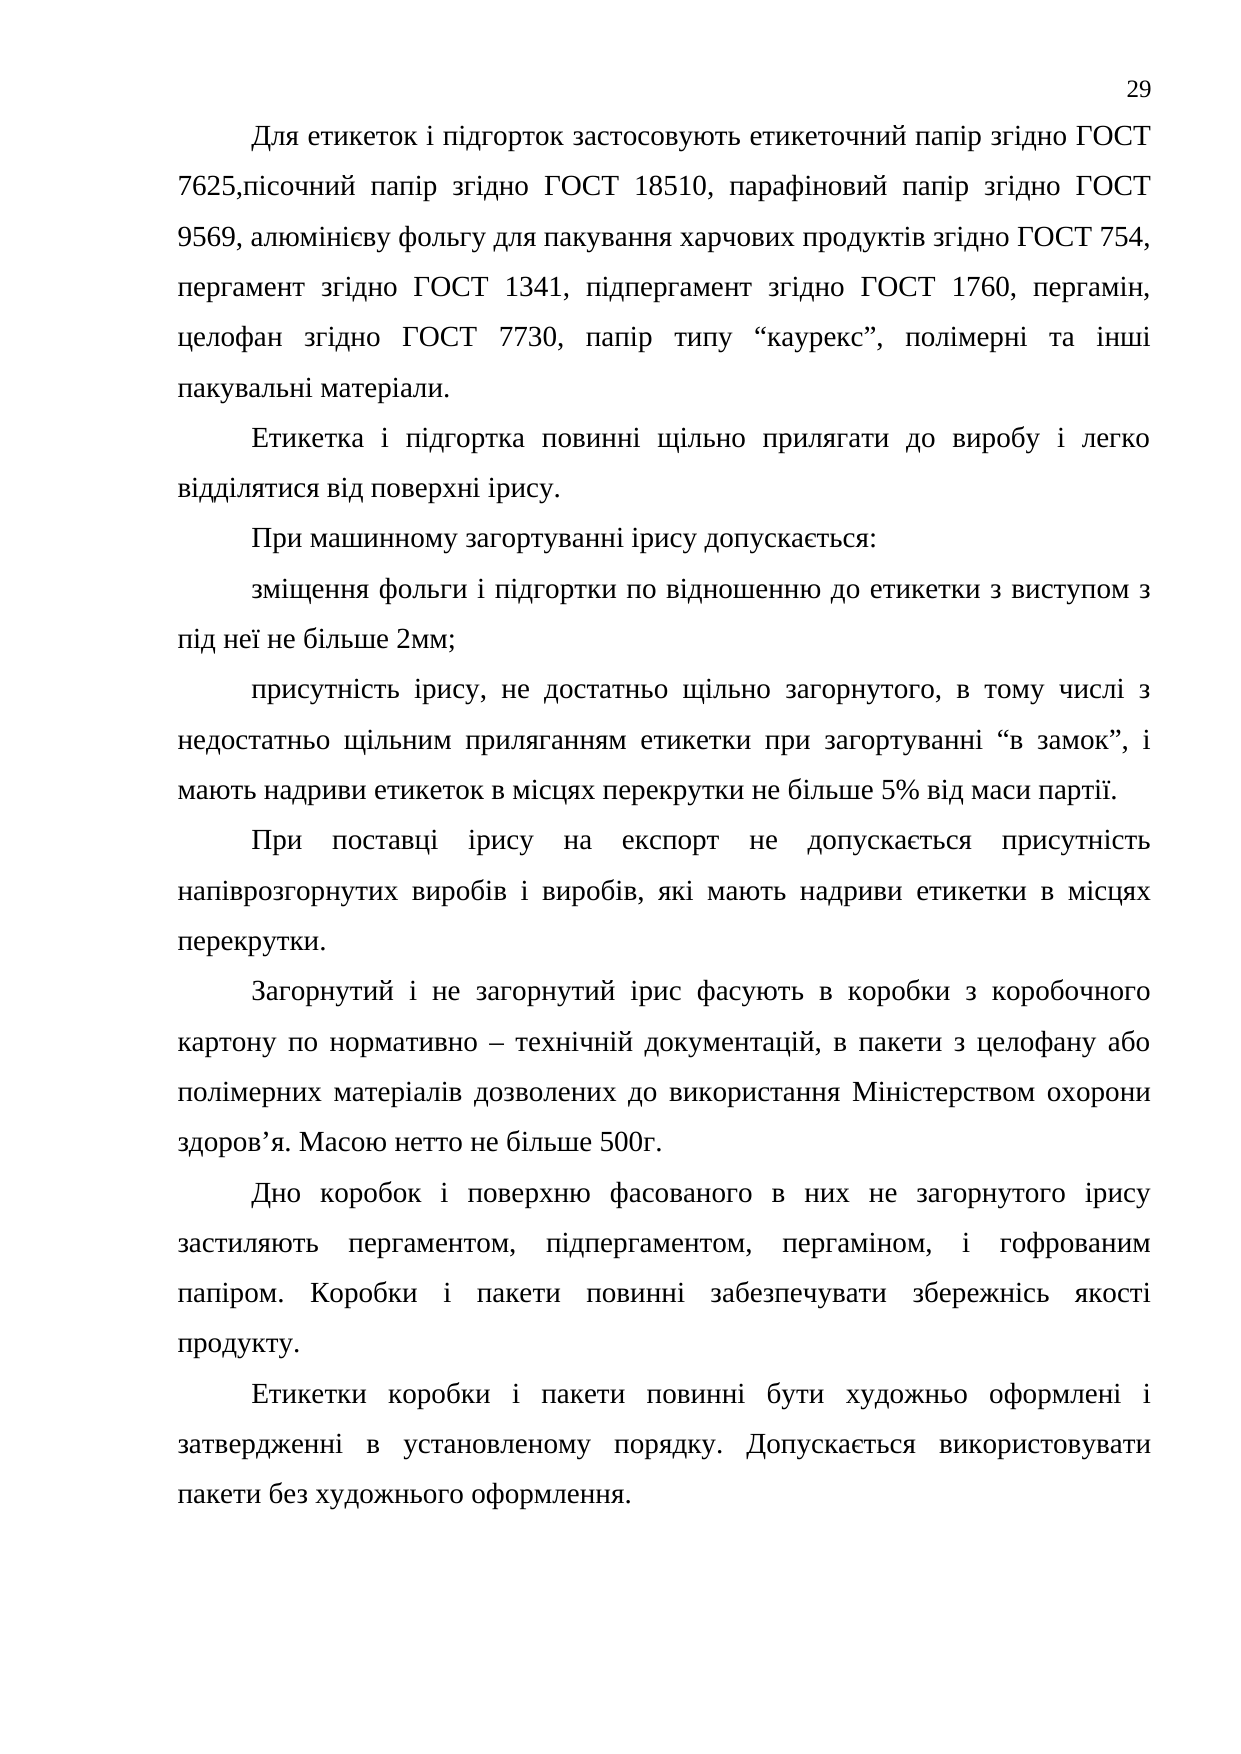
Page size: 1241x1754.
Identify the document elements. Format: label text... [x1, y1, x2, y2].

text Для етикеток і підгорток застосовують етикеточний папір згідно ГОСТ 7625,пісочний папір згідно ГОСТ 18510, парафіновий папір згідно ГОСТ 9569, алюмінієву фольгу для пакування харчових продуктів згідно ГОСТ 754, пергамент згідно ГОСТ 1341, підпергамент згідно ГОСТ 1760, пергамін, целофан згідно ГОСТ 7730, папір типу “каурекс”, полімерні та інші пакувальні матеріали. [177, 118, 1152, 403]
text зміщення фольги і підгортки по відношенню до етикетки з виступом з під неї не більше 2мм; [177, 571, 1152, 655]
text При машинному загортуванні ірису допускається: [177, 521, 1152, 554]
text Загорнутий і не загорнутий ірис фасують в коробки з коробочного картону по нормативно – технічній документацій, в пакети з целофану або полімерних матеріалів дозволених до використання Міністерством охорони здоров’я. Масою нетто не більше 500г. [177, 973, 1152, 1158]
text присутність ірису, не достатньо щільно загорнутого, в тому числі з недостатньо щільним приляганням етикетки при загортуванні “в замок”, і мають надриви етикеток в місцях перекрутки не більше 5% від маси партії. [177, 672, 1152, 806]
text Етикетки коробки і пакети повинні бути художньо оформлені і затвердженні в установленому порядку. Допускається використовувати пакети без художнього оформлення. [177, 1376, 1152, 1510]
text Дно коробок і поверхню фасованого в них не загорнутого ірису застиляють пергаментом, підпергаментом, пергаміном, і гофрованим папіром. Коробки і пакети повинні забезпечувати збережнісь якості продукту. [177, 1175, 1152, 1359]
text Етикетка і підгортка повинні щільно прилягати до виробу і легко відділятися від поверхні ірису. [177, 420, 1152, 504]
text При поставці ірису на експорт не допускається присутність напіврозгорнутих виробів і виробів, які мають надриви етикетки в місцях перекрутки. [177, 822, 1152, 957]
